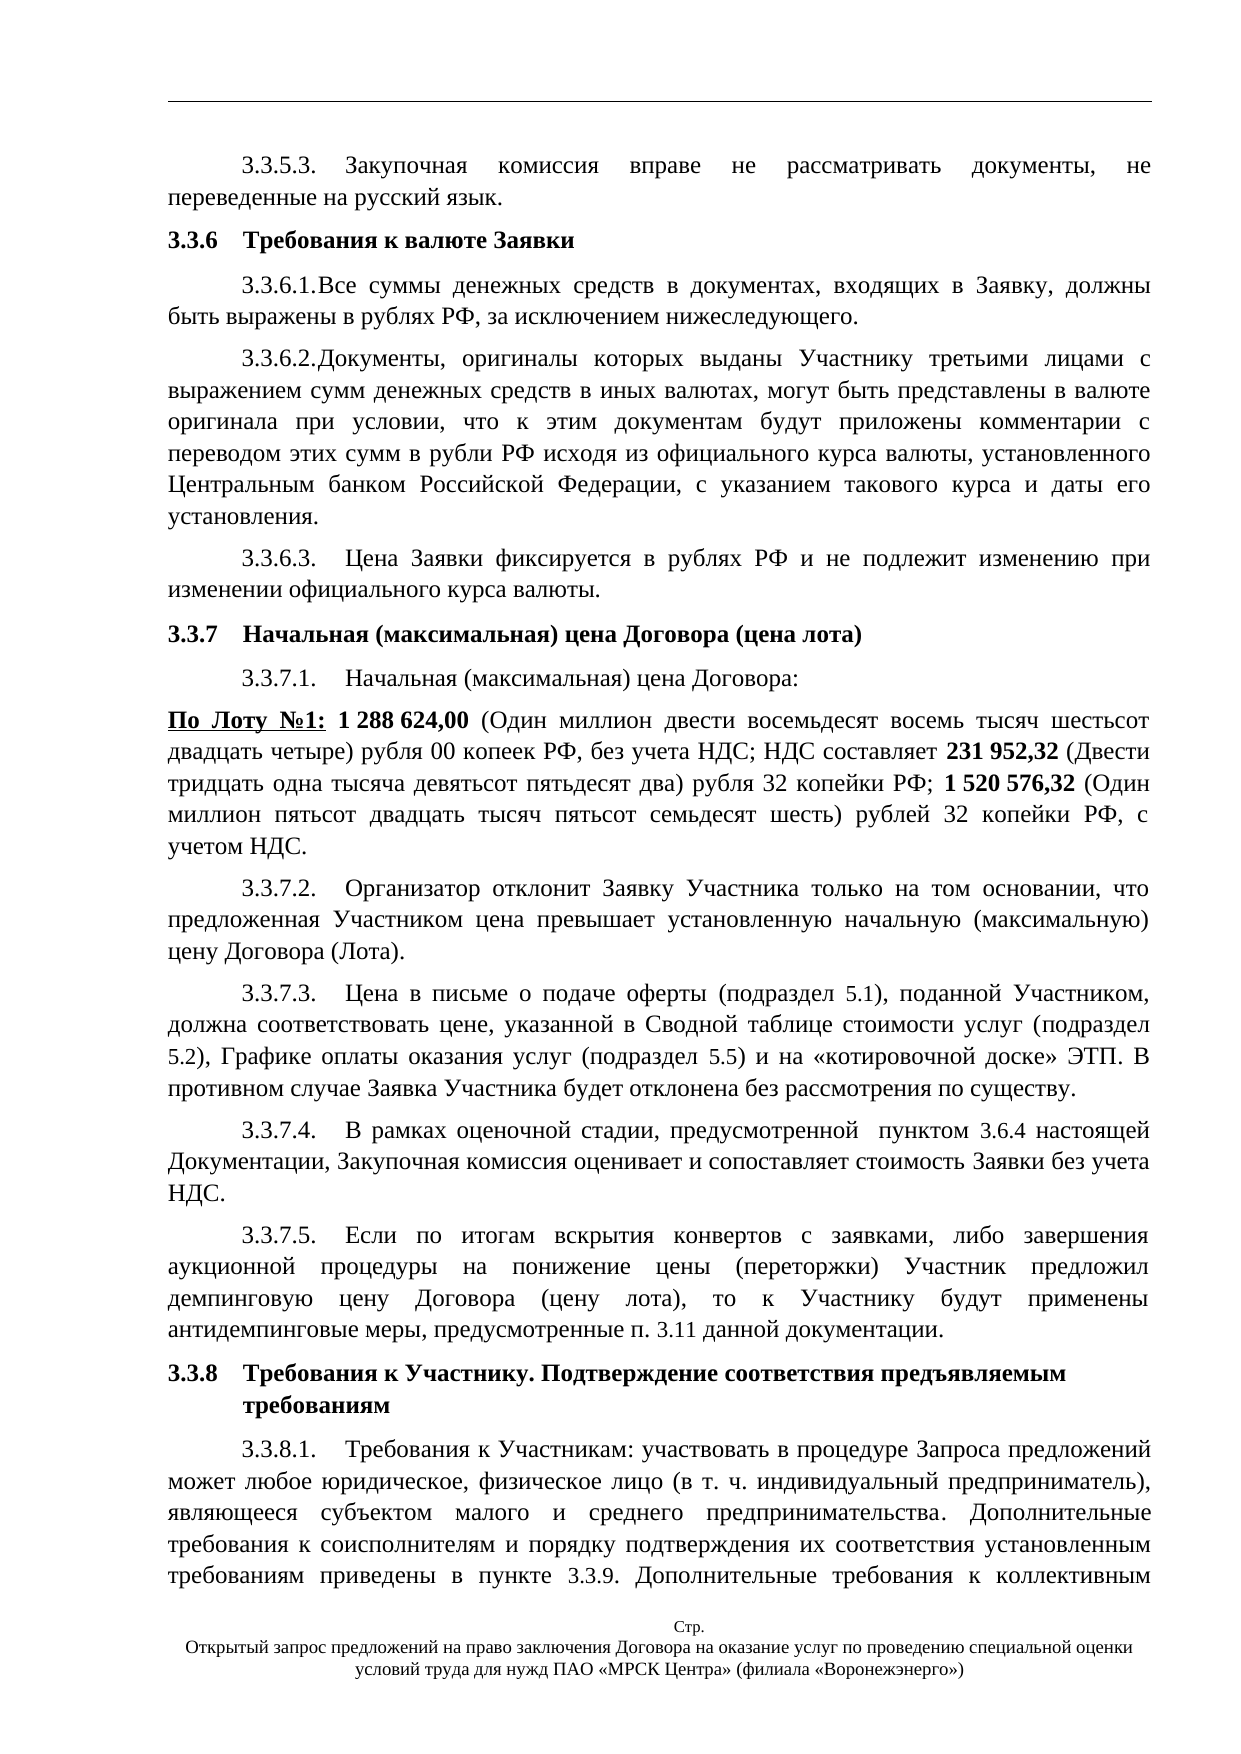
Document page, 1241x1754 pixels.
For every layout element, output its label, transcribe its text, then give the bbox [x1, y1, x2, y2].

subtitle Требования к валюте Заявки [168, 226, 1152, 254]
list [168, 1434, 1152, 1589]
list Все суммы денежных средств в документах, входящих в Заявку, должны быть выражены в рублях РФ, за исключением нижеследующего. [168, 270, 1152, 330]
list Цена в письме о подаче оферты (подраздел 5.1), поданной Участником, должна соответствовать цене, указанной в Сводной таблице стоимости услуг (подраздел 5.2), Графике оплаты оказания услуг (подраздел 5.5) и на «котировочной доске» ЭТП. В противном случае Заявка Участника будет отклонена без рассмотрения по существу. [168, 978, 1150, 1101]
list Начальная (максимальная) цена Договора: [168, 663, 1150, 691]
list Закупочная комиссия вправе не рассматривать документы, не переведенные на русский язык. [168, 150, 1152, 210]
subtitle Требования к Участнику. Подтверждение соответствия предъявляемым требованиям [168, 1358, 1152, 1419]
list В рамках оценочной стадии, предусмотренной пунктом 3.6.4 настоящей Документации, Закупочная комиссия оценивает и сопоставляет стоимость Заявки без учета НДС. [168, 1115, 1150, 1207]
list Документы, оригиналы которых выданы Участнику третьими лицами с выражением сумм денежных средств в иных валютах, могут быть представлены в валюте оригинала при условии, что к этим документам будут приложены комментарии с переводом этих сумм в рубли РФ исходя из официального курса валюты, установленного Центральным банком Российской Федерации, с указанием такового курса и даты его установления. [168, 343, 1152, 530]
list Организатор отклонит Заявку Участника только на том основании, что предложенная Участником цена превышает установленную начальную (максимальную) цену Договора (Лота). [168, 873, 1150, 965]
list Цена Заявки фиксируется в рублях РФ и не подлежит изменению при изменении официального курса валюты. [168, 543, 1152, 603]
subtitle Начальная (максимальная) цена Договора (цена лота) [168, 619, 1152, 647]
text По Лоту №1: 1 288 624,00 (Один миллион двести восемьдесят восемь тысяч шестьсот двадцать четыре) рубля 00 копеек РФ, без учета НДС; НДС составляет 231 952,32 (Двести тридцать одна тысяча девятьсот пятьдесят два) рубля 32 копейки РФ; 1 520 576,32 (Один миллион пятьсот двадцать тысяч пятьсот семьдесят шесть) рублей 32 копейки РФ, с учетом НДС. [168, 705, 1150, 860]
list Если по итогам вскрытия конвертов с заявками, либо завершения аукционной процедуры на понижение цены (переторжки) Участник предложил демпинговую цену Договора (цену лота), то к Участнику будут применены антидемпинговые меры, предусмотренные п. 3.11 данной документации. [168, 1220, 1150, 1343]
